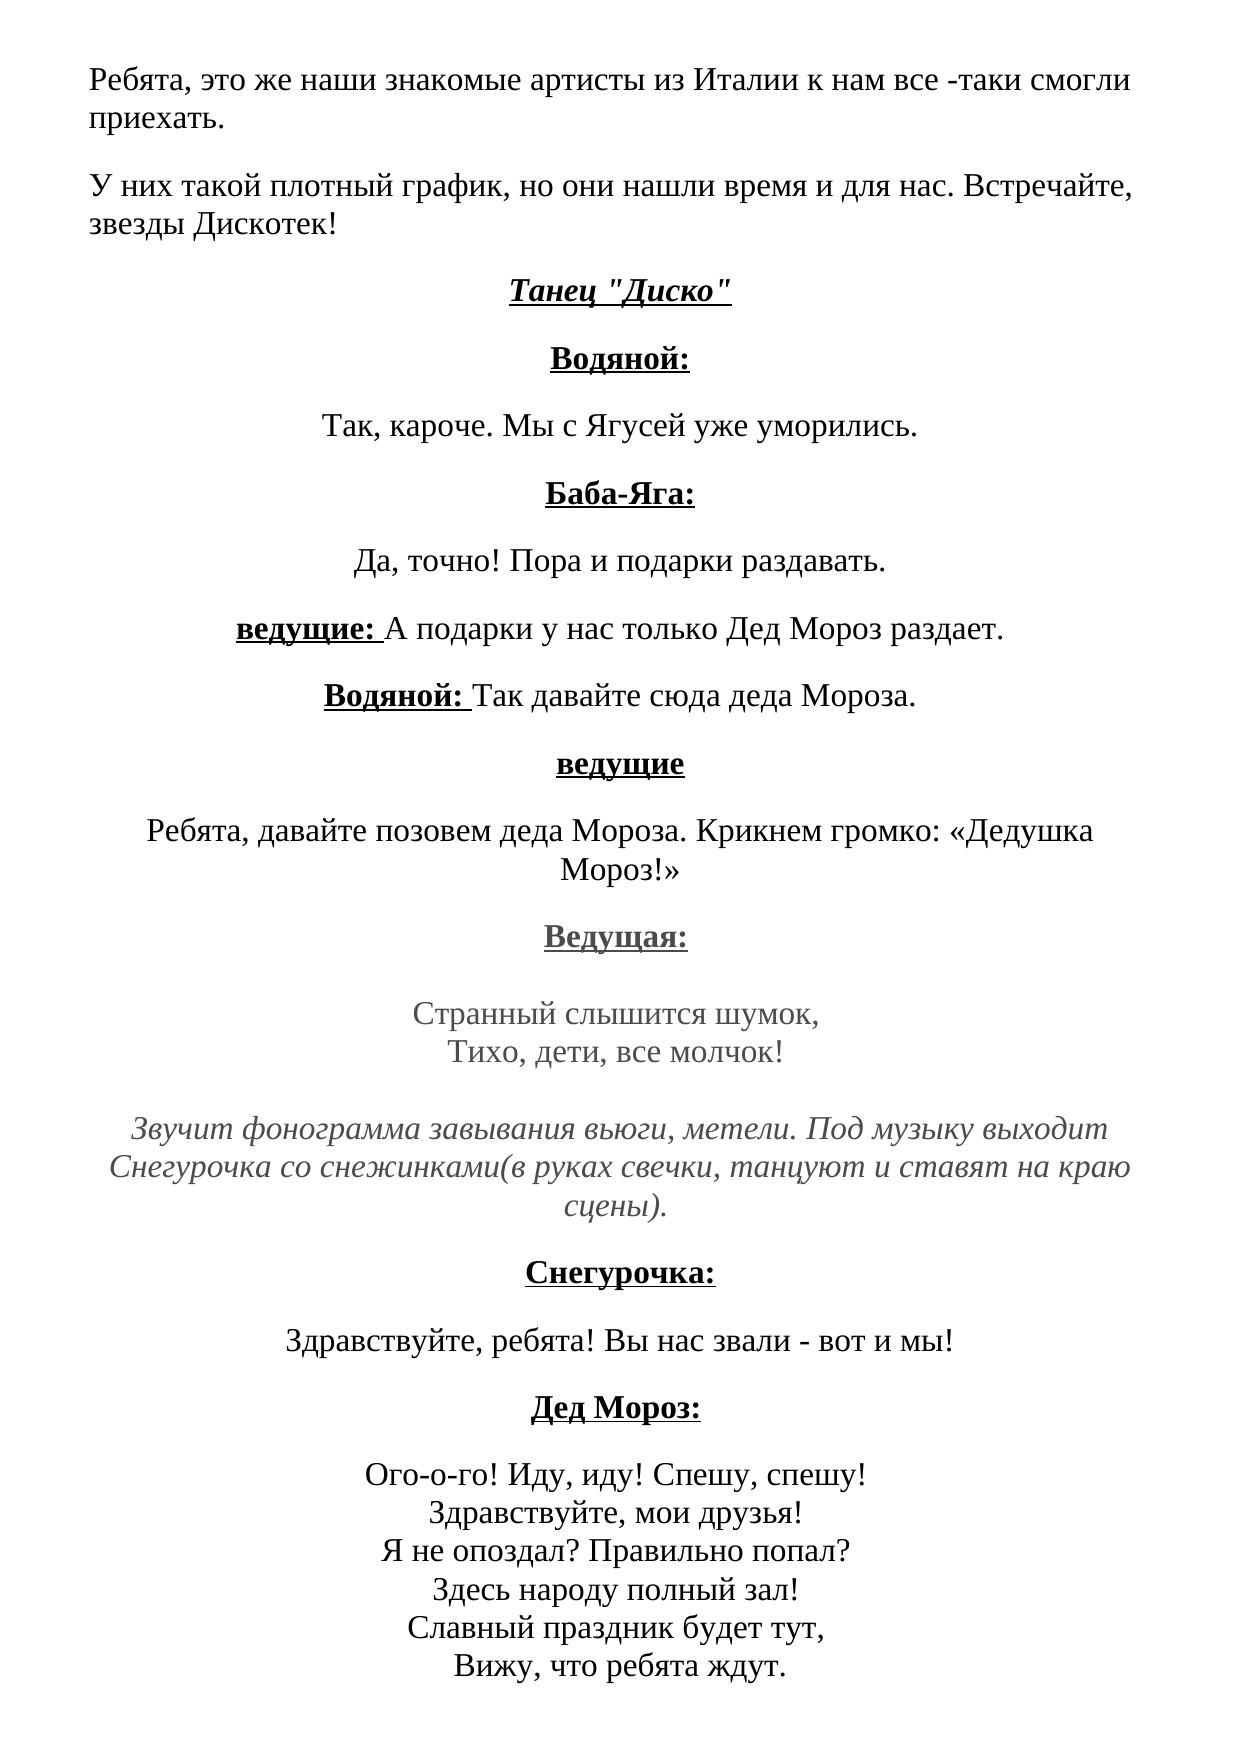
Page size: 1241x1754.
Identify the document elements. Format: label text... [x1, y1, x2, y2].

text Танец "Диско" [89, 271, 1152, 309]
text Водяной: [89, 338, 1152, 377]
text Ведущая: Странный слышится шумок, Тихо, дети, все молчок! Звучит фонограмма завывания вьюги, метели. Под музыку выходит Снегурочка со снежинками(в руках свечки, танцуют и ставят на краю сцены). [89, 917, 1152, 1223]
text Ребята, давайте позовем деда Мороза. Крикнем громко: «Дедушка Мороз!» [89, 811, 1152, 887]
text ведущие: А подарки у нас только Дед Мороз раздает. [89, 608, 1152, 647]
text Да, точно! Пора и подарки раздавать. [89, 541, 1152, 579]
text ведущие [89, 743, 1152, 782]
text Дед Мороз: Ого-о-го! Иду, иду! Спешу, спешу! Здравствуйте, мои друзья! Я не опоздал? Правильно попал? Здесь народу полный зал! Славный праздник будет тут, Вижу, что ребята ждут. [89, 1387, 1152, 1684]
text У них такой плотный график, но они нашли время и для нас. Встречайте, звезды Дискотек! [89, 165, 1152, 242]
text Ребята, это же наши знакомые артисты из Италии к нам все -таки смогли приехать. [89, 59, 1152, 136]
text Баба-Яга: [89, 473, 1152, 512]
text Водяной: Так давайте сюда деда Мороза. [89, 676, 1152, 714]
text Снегурочка: [89, 1252, 1152, 1291]
text Так, кароче. Мы с Ягусей уже уморились. [89, 406, 1152, 444]
text Здравствуйте, ребята! Вы нас звали - вот и мы! [89, 1320, 1152, 1358]
